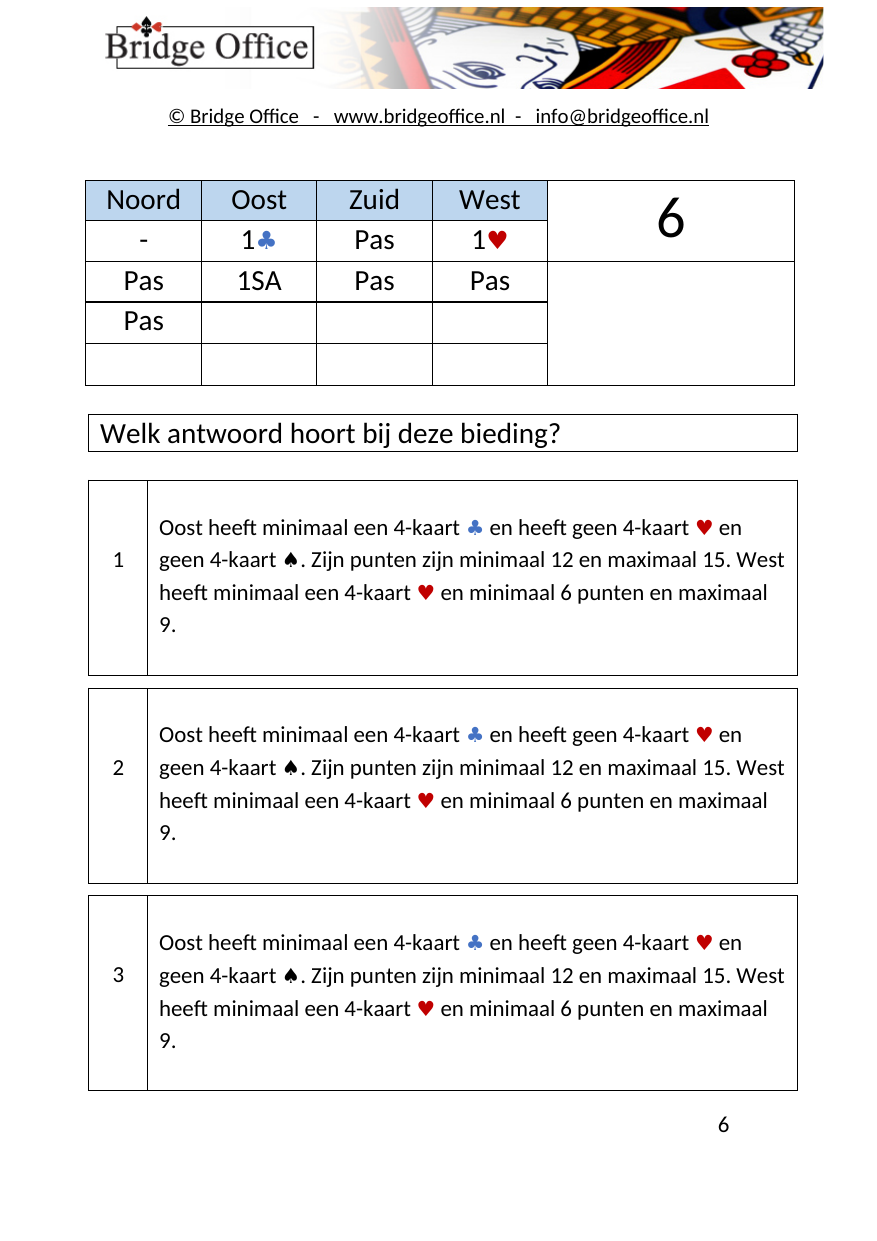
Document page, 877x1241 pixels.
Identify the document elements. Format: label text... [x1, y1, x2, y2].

table_cell Pas [433, 262, 547, 301]
table_cell [317, 344, 432, 385]
table_cell 1♣ [202, 221, 316, 261]
table_header Oost heeft minimaal een 4-kaart ♣ en heeft geen 4-kaart ♥ en geen 4-kaart ♠. Zijn punten zijn minimaal 12 en maximaal 15. West heeft minimaal een 4-kaart ♥ en minimaal 6 punten en maximaal 9. [148, 481, 797, 675]
table_cell Pas [317, 262, 432, 301]
table_header Welk antwoord hoort bij deze bieding? [89, 415, 797, 451]
table_cell [202, 344, 316, 385]
table_header Oost heeft minimaal een 4-kaart ♣ en heeft geen 4-kaart ♥ en geen 4-kaart ♠. Zijn punten zijn minimaal 12 en maximaal 15. West heeft minimaal een 4-kaart ♥ en minimaal 6 punten en maximaal 9. [148, 896, 797, 1090]
table_header 6 [548, 181, 794, 261]
table_cell [86, 344, 201, 385]
table_cell [202, 303, 316, 343]
table_header 3 [89, 896, 147, 1090]
table_cell - [86, 221, 201, 261]
table_cell [433, 303, 547, 343]
table_header 1 [89, 481, 147, 675]
table_cell [548, 262, 794, 385]
picture [78, 7, 824, 89]
table_cell [433, 344, 547, 385]
table_cell 1SA [202, 262, 316, 301]
table_header West [433, 181, 547, 220]
table_cell [317, 303, 432, 343]
table_cell 1♥ [433, 221, 547, 261]
table_cell Pas [86, 262, 201, 301]
table_cell Pas [317, 221, 432, 261]
table_header 2 [89, 689, 147, 882]
table_header Zuid [317, 181, 432, 220]
table_header Oost heeft minimaal een 4-kaart ♣ en heeft geen 4-kaart ♥ en geen 4-kaart ♠. Zijn punten zijn minimaal 12 en maximaal 15. West heeft minimaal een 4-kaart ♥ en minimaal 6 punten en maximaal 9. [148, 689, 797, 882]
table_header Oost [202, 181, 316, 220]
table_cell Pas [86, 303, 201, 343]
table_header Noord [86, 181, 201, 220]
